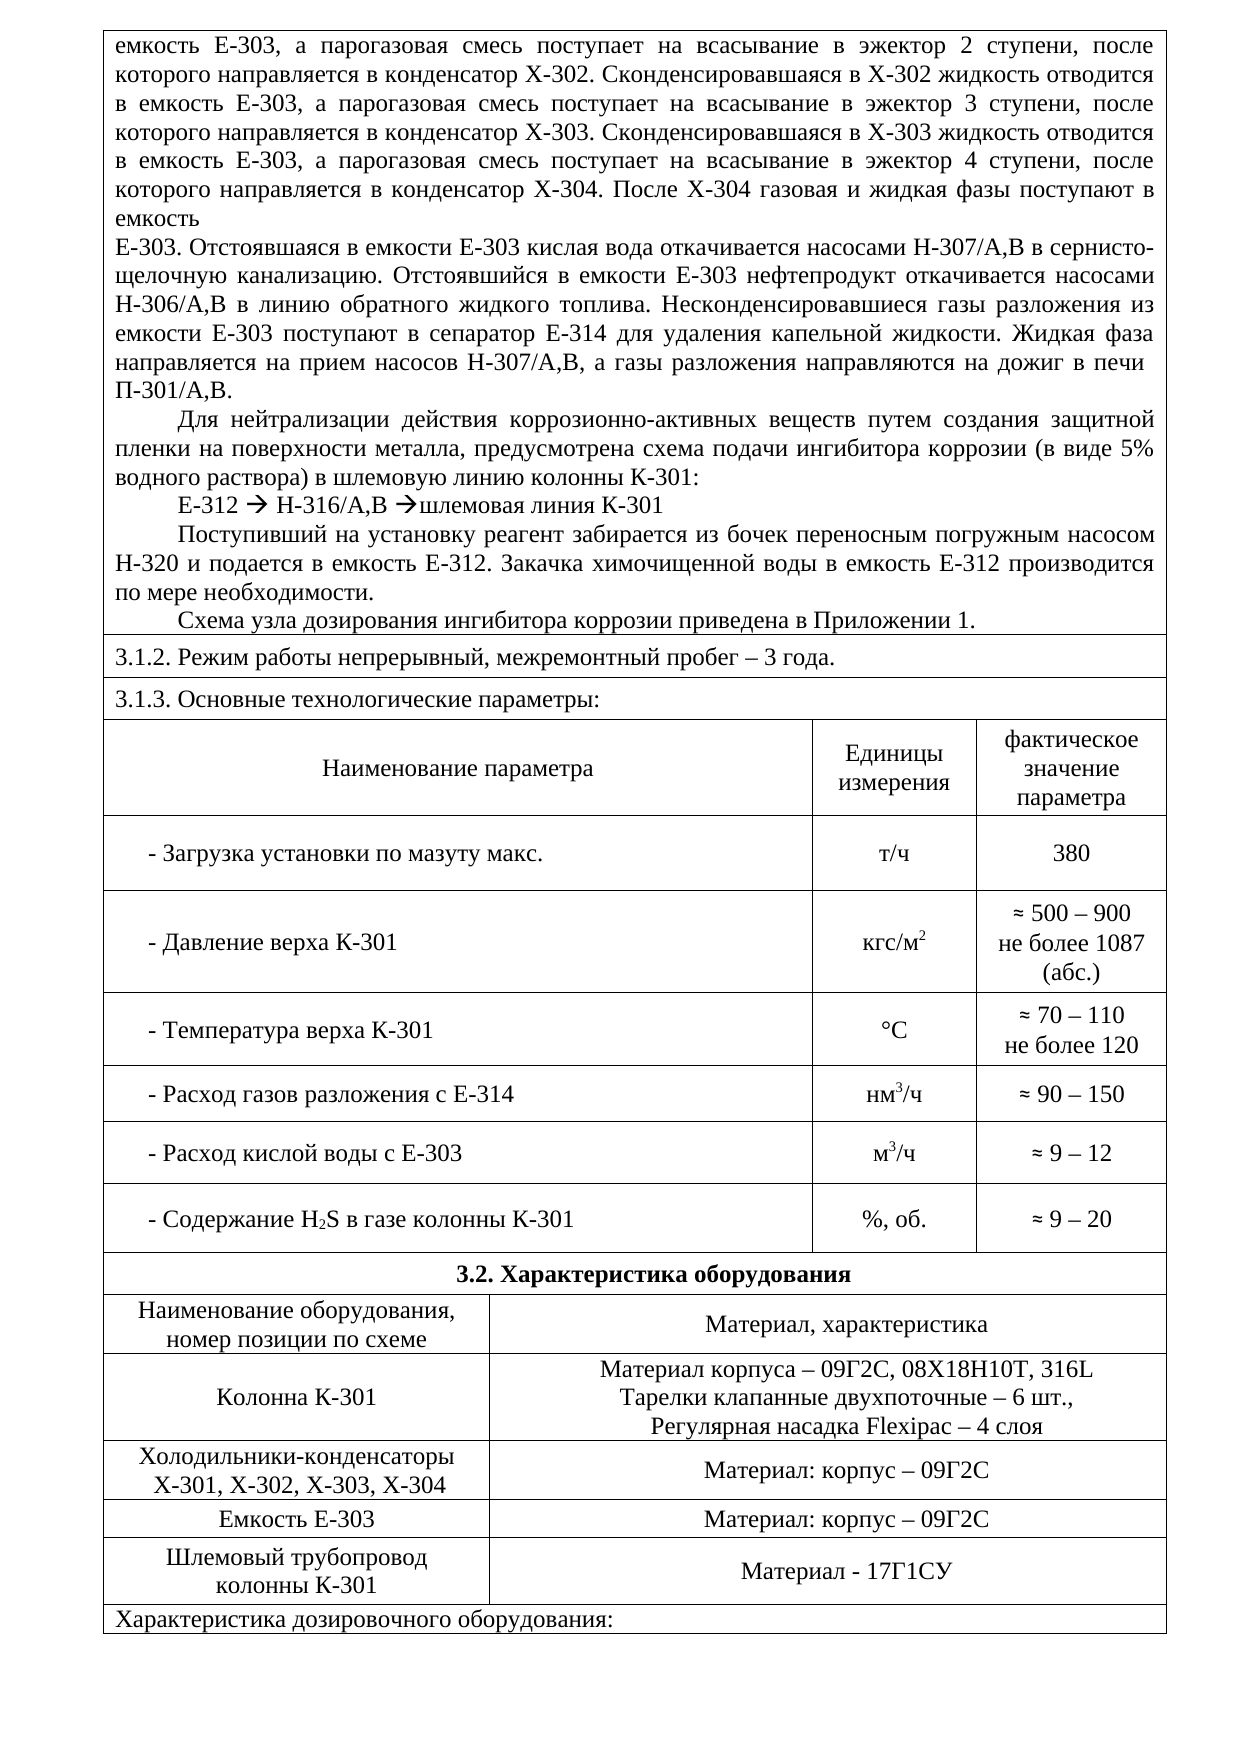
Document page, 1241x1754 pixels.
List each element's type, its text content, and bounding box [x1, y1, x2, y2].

table_cell Материал: корпус – 09Г2С [490, 1441, 1166, 1498]
table_cell Материал, характеристика [490, 1295, 1166, 1353]
table_cell Холодильники-конденсаторы Х-301, Х-302, Х-303, Х-304 [104, 1441, 489, 1498]
table_cell 3.1.2. Режим работы непрерывный, межремонтный пробег – 3 года. [104, 635, 1166, 677]
table_cell - Расход газов разложения с Е-314 [104, 1066, 812, 1121]
table_cell Колонна К-301 [104, 1354, 489, 1440]
table_cell м3/ч [813, 1122, 976, 1183]
table_cell т/ч [813, 816, 976, 890]
table_cell %, об. [813, 1184, 976, 1252]
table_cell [104, 1605, 1166, 1633]
table_cell нм3/ч [813, 1066, 976, 1121]
table_cell ≈ 90 – 150 [977, 1066, 1166, 1121]
table_cell ≈ 9 – 12 [977, 1122, 1166, 1183]
table_cell - Загрузка установки по мазуту макс. [104, 816, 812, 890]
table_cell Материал корпуса – 09Г2С, 08Х18Н10Т, 316L Тарелки клапанные двухпоточные – 6 шт., Регулярная насадка Flexipac – 4 слоя [490, 1354, 1166, 1440]
table_cell °С [813, 993, 976, 1065]
table_cell 3.1.3. Основные технологические параметры: [104, 678, 1166, 719]
table_cell Наименование оборудования, номер позиции по схеме [104, 1295, 489, 1353]
table_cell Материал: корпус – 09Г2С [490, 1500, 1166, 1537]
table_cell ≈ 70 – 110 не более 120 [977, 993, 1166, 1065]
table_cell - Температура верха К-301 [104, 993, 812, 1065]
table_cell Наименование параметра [104, 720, 812, 814]
table_cell ≈ 500 – 900 не более 1087 (абс.) [977, 891, 1166, 992]
table_cell Материал - 17Г1СУ [490, 1538, 1166, 1603]
table_cell - Расход кислой воды с Е-303 [104, 1122, 812, 1183]
table_cell Единицы измерения [813, 720, 976, 814]
table_cell кгс/м2 [813, 891, 976, 992]
table_cell - Содержание H2S в газе колонны К-301 [104, 1184, 812, 1252]
table_cell Шлемовый трубопровод колонны К-301 [104, 1538, 489, 1603]
table_cell - Давление верха К-301 [104, 891, 812, 992]
table_cell 3.2. Характеристика оборудования [104, 1253, 1166, 1294]
table_cell 380 [977, 816, 1166, 890]
table_cell ≈ 9 – 20 [977, 1184, 1166, 1252]
table_cell фактическое значение параметра [977, 720, 1166, 814]
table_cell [104, 31, 1166, 634]
table_cell Емкость Е-303 [104, 1500, 489, 1537]
